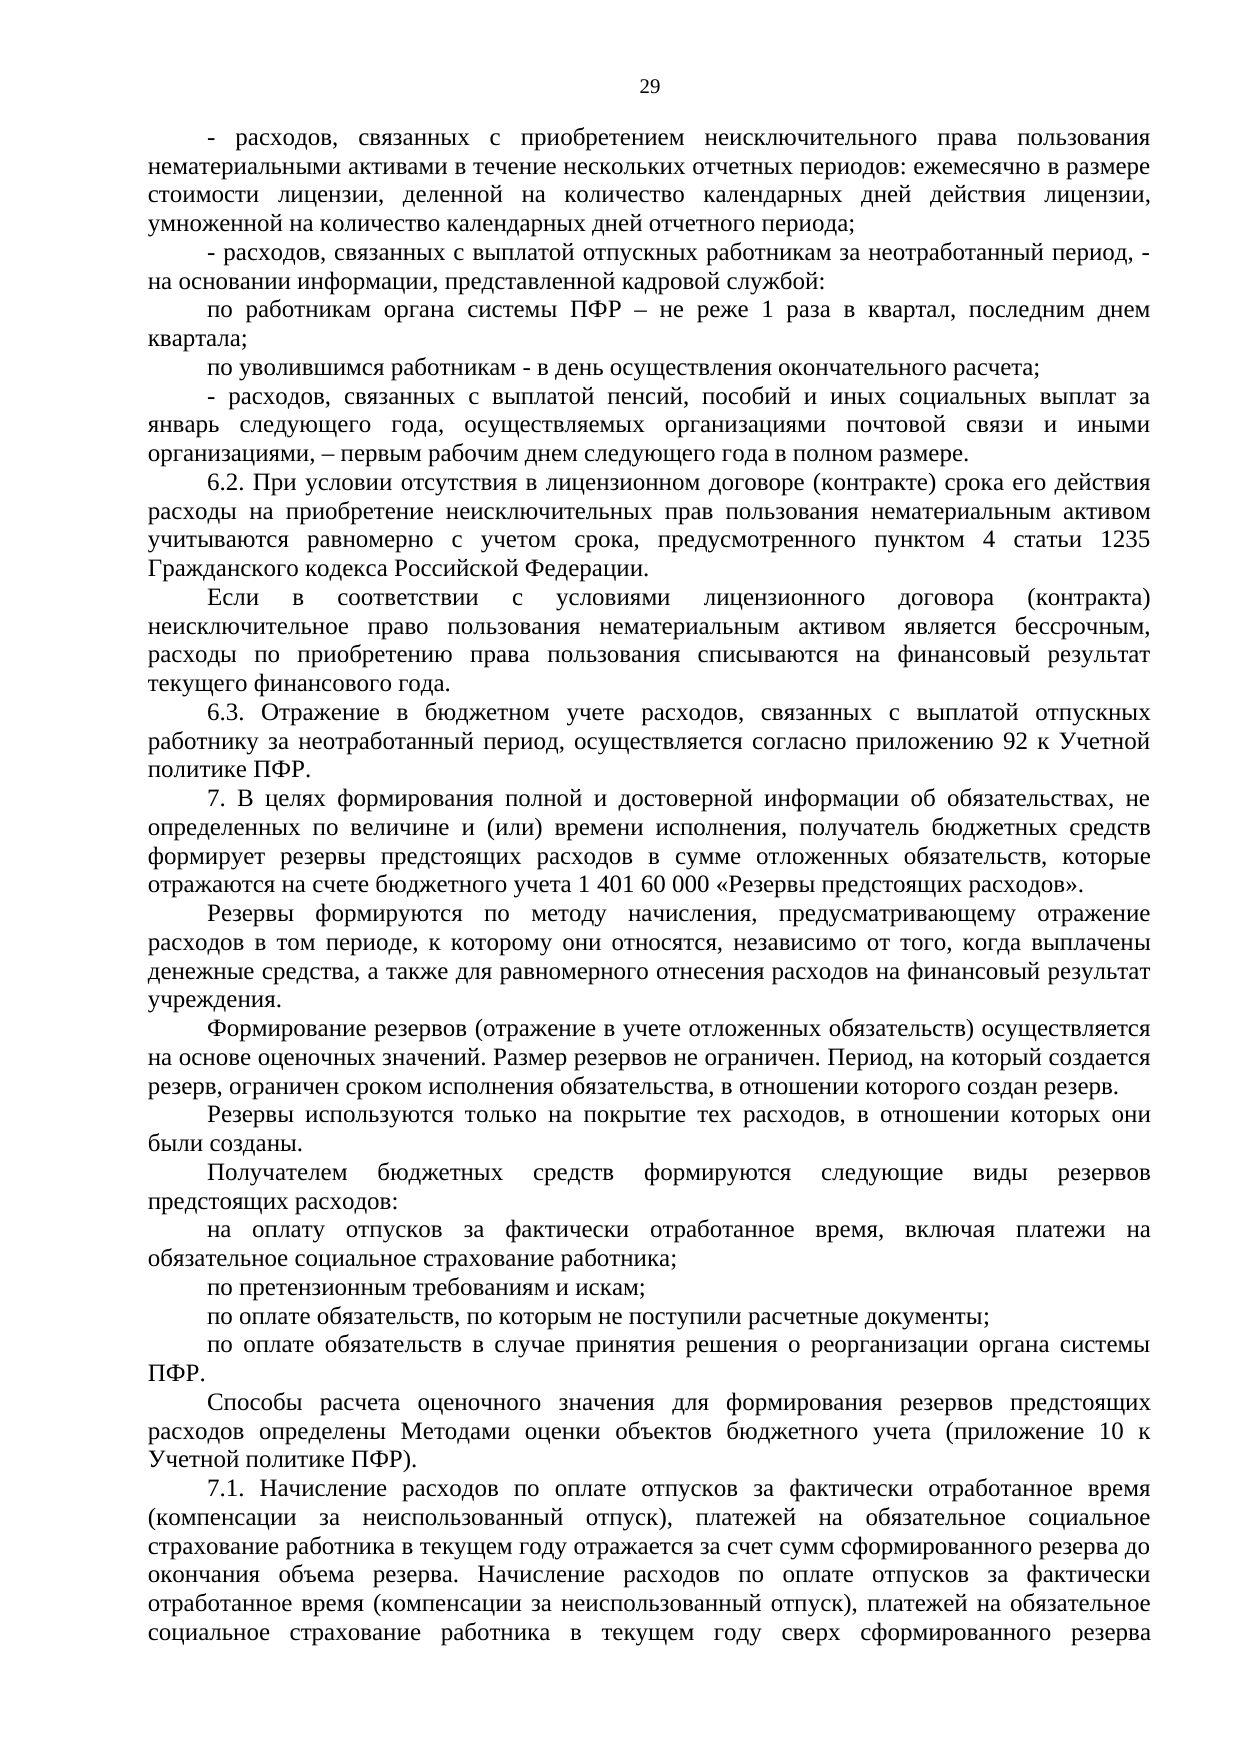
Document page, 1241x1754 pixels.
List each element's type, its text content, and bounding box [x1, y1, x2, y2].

text по уволившимся работникам - в день осуществления окончательного расчета; [148, 352, 1152, 381]
text 6.3. Отражение в бюджетном учете расходов, связанных с выплатой отпускных работнику за неотработанный период, осуществляется согласно приложению 92 к Учетной политике ПФР. [148, 697, 1152, 783]
text Резервы используются только на покрытие тех расходов, в отношении которых они были созданы. [148, 1099, 1152, 1157]
text Способы расчета оценочного значения для формирования резервов предстоящих расходов определены Методами оценки объектов бюджетного учета (приложение 10 к Учетной политике ПФР). [148, 1387, 1152, 1473]
text Формирование резервов (отражение в учете отложенных обязательств) осуществляется на основе оценочных значений. Размер резервов не ограничен. Период, на который создается резерв, ограничен сроком исполнения обязательства, в отношении которого создан резерв. [148, 1013, 1152, 1099]
text Если в соответствии с условиями лицензионного договора (контракта) неисключительное право пользования нематериальным активом является бессрочным, расходы по приобретению права пользования списываются на финансовый результат текущего финансового года. [148, 582, 1152, 697]
text по работникам органа системы ПФР – не реже 1 раза в квартал, последним днем квартала; [148, 294, 1152, 352]
text - расходов, связанных с выплатой пенсий, пособий и иных социальных выплат за январь следующего года, осуществляемых организациями почтовой связи и иными организациями, – первым рабочим днем следующего года в полном размере. [148, 381, 1152, 467]
text Резервы формируются по методу начисления, предусматривающему отражение расходов в том периоде, к которому они относятся, независимо от того, когда выплачены денежные средства, а также для равномерного отнесения расходов на финансовый результат учреждения. [148, 898, 1152, 1013]
text - расходов, связанных с приобретением неисключительного права пользования нематериальными активами в течение нескольких отчетных периодов: ежемесячно в размере стоимости лицензии, деленной на количество календарных дней действия лицензии, умноженной на количество календарных дней отчетного периода; [148, 122, 1152, 237]
text по оплате обязательств, по которым не поступили расчетные документы; [148, 1301, 1152, 1329]
text Получателем бюджетных средств формируются следующие виды резервов предстоящих расходов: [148, 1157, 1152, 1214]
text по оплате обязательств в случае принятия решения о реорганизации органа системы ПФР. [148, 1329, 1152, 1387]
text - расходов, связанных с выплатой отпускных работникам за неотработанный период, - на основании информации, представленной кадровой службой: [148, 237, 1152, 294]
text 7. В целях формирования полной и достоверной информации об обязательствах, не определенных по величине и (или) времени исполнения, получатель бюджетных средств формирует резервы предстоящих расходов в сумме отложенных обязательств, которые отражаются на счете бюджетного учета 1 401 60 000 «Резервы предстоящих расходов». [148, 783, 1152, 898]
text 6.2. При условии отсутствия в лицензионном договоре (контракте) срока его действия расходы на приобретение неисключительных прав пользования нематериальным активом учитываются равномерно с учетом срока, предусмотренного пунктом 4 статьи 1235 Гражданского кодекса Российской Федерации. [148, 467, 1152, 582]
text по претензионным требованиям и искам; [148, 1272, 1152, 1301]
text на оплату отпусков за фактически отработанное время, включая платежи на обязательное социальное страхование работника; [148, 1214, 1152, 1272]
